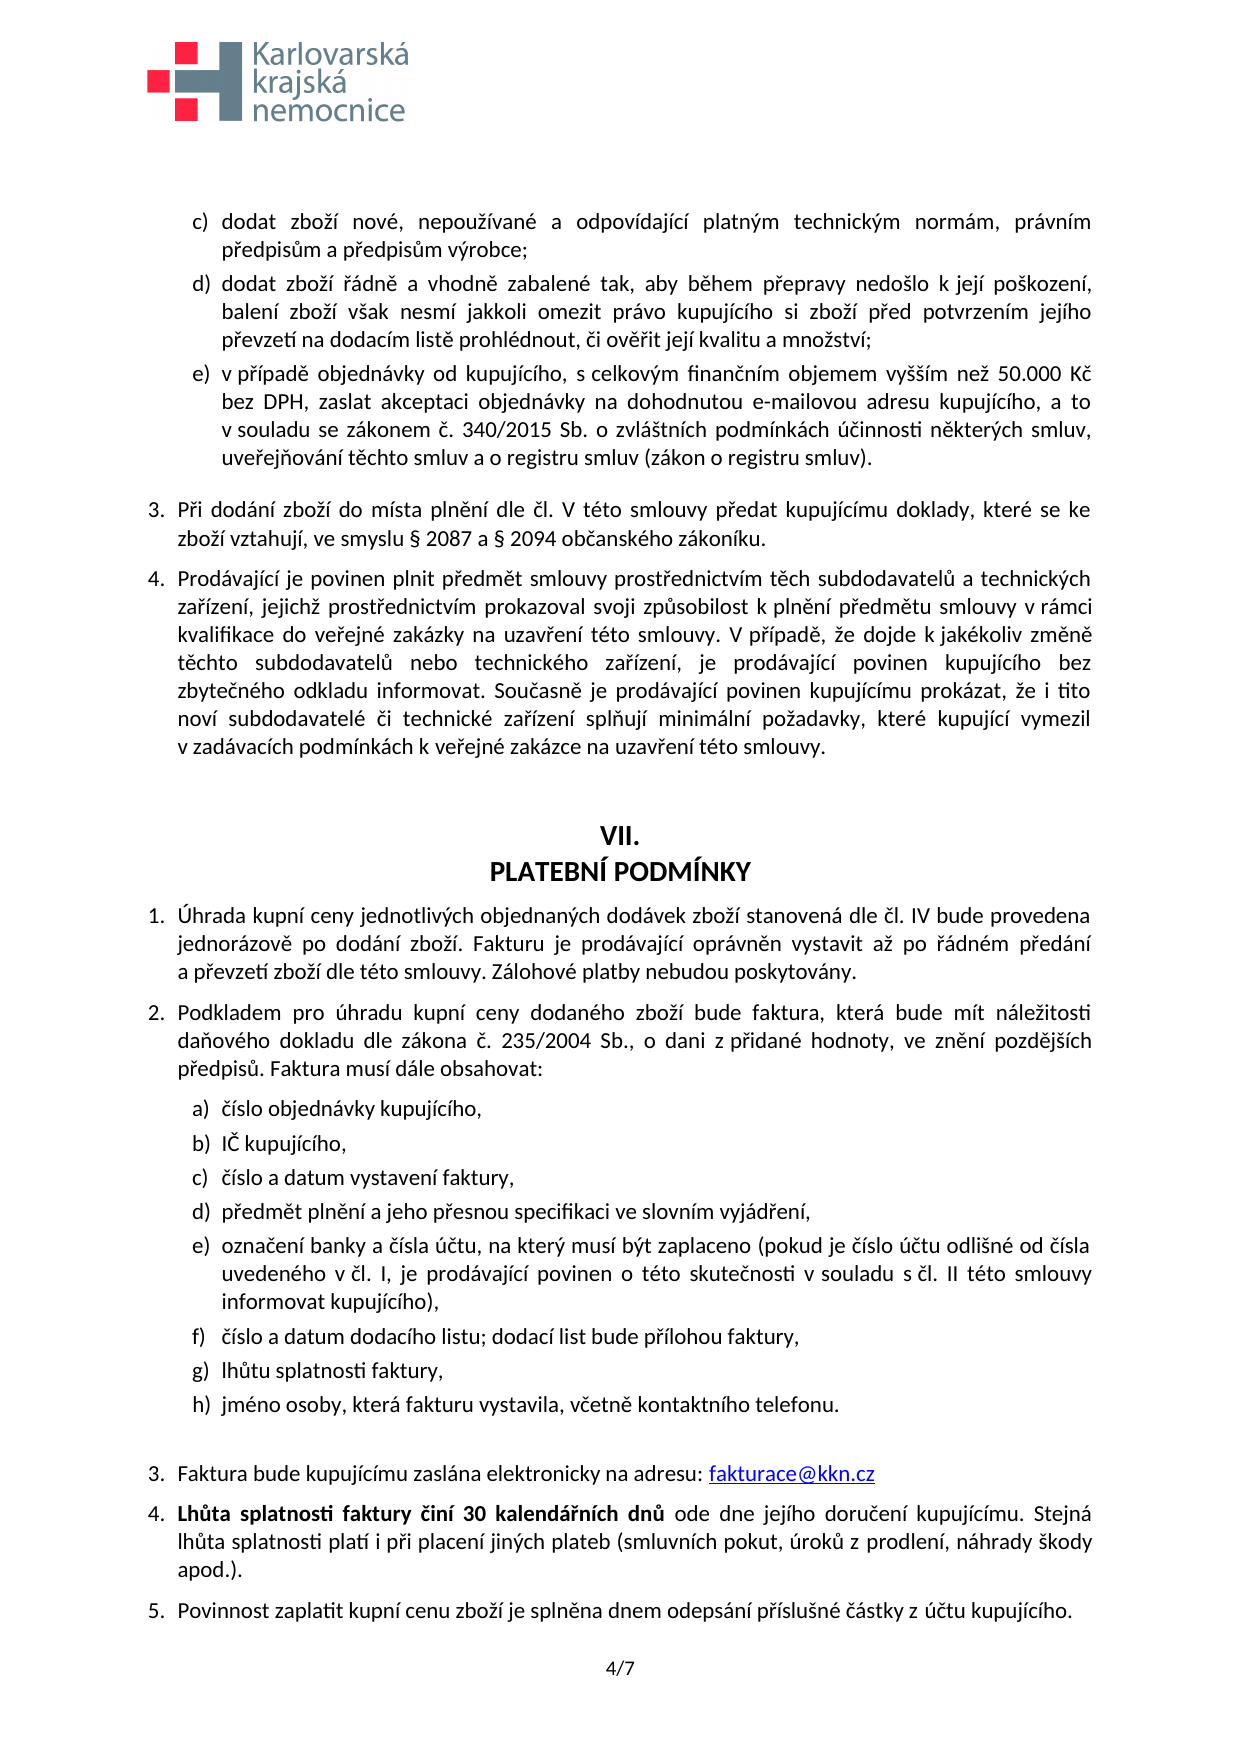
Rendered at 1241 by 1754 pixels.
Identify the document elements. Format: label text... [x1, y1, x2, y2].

list Faktura bude kupujícímu zaslána elektronicky na adresu: fakturace@kkn.cz [148, 1459, 1093, 1487]
list dodat zboží řádně a vhodně zabalené tak, aby během přepravy nedošlo k její poškození, balení zboží však nesmí jakkoli omezit právo kupujícího si zboží před potvrzením jejího převzetí na dodacím listě prohlédnout, či ověřit její kvalitu a množství; [192, 269, 1092, 353]
list Lhůta splatnosti faktury činí 30 kalendářních dnů ode dne jejího doručení kupujícímu. Stejná lhůta splatnosti platí i při placení jiných plateb (smluvních pokut, úroků z prodlení, náhrady škody apod.). [148, 1499, 1093, 1583]
list dodat zboží nové, nepoužívané a odpovídající platným technickým normám, právním předpisům a předpisům výrobce; [192, 207, 1092, 263]
list číslo a datum dodacího listu; dodací list bude přílohou faktury, [192, 1322, 1093, 1350]
list označení banky a čísla účtu, na který musí být zaplaceno (pokud je číslo účtu odlišné od čísla uvedeného v čl. I, je prodávající povinen o této skutečnosti v souladu s čl. II této smlouvy informovat kupujícího), [192, 1231, 1093, 1316]
subtitle VII. [148, 817, 1093, 853]
list číslo a datum vystavení faktury, [192, 1163, 1093, 1191]
list číslo objednávky kupujícího, [192, 1094, 1093, 1122]
list jméno osoby, která fakturu vystavila, včetně kontaktního telefonu. [192, 1390, 1092, 1418]
list IČ kupujícího, [192, 1129, 1093, 1157]
list Podkladem pro úhradu kupní ceny dodaného zboží bude faktura, která bude mít náležitosti daňového dokladu dle zákona č. 235/2004 Sb., o dani z přidané hodnoty, ve znění pozdějších předpisů. Faktura musí dále obsahovat: [148, 998, 1093, 1082]
subtitle Platební podmínky [148, 853, 1093, 889]
list Při dodání zboží do místa plnění dle čl. V této smlouvy předat kupujícímu doklady, které se ke zboží vztahují, ve smyslu § 2087 a § 2094 občanského zákoníku. [148, 496, 1093, 552]
list lhůtu splatnosti faktury, [192, 1356, 1093, 1384]
list Úhrada kupní ceny jednotlivých objednaných dodávek zboží stanovená dle čl. IV bude provedena jednorázově po dodání zboží. Fakturu je prodávající oprávněn vystavit až po řádném předání a převzetí zboží dle této smlouvy. Zálohové platby nebudou poskytovány. [148, 901, 1093, 985]
list Prodávající je povinen plnit předmět smlouvy prostřednictvím těch subdodavatelů a technických zařízení, jejichž prostřednictvím prokazoval svoji způsobilost k plnění předmětu smlouvy v rámci kvalifikace do veřejné zakázky na uzavření této smlouvy. V případě, že dojde k jakékoliv změně těchto subdodavatelů nebo technického zařízení, je prodávající povinen kupujícího bez zbytečného odkladu informovat. Současně je prodávající povinen kupujícímu prokázat, že i tito noví subdodavatelé či technické zařízení splňují minimální požadavky, které kupující vymezil v zadávacích podmínkách k veřejné zakázce na uzavření této smlouvy. [148, 564, 1093, 760]
list předmět plnění a jeho přesnou specifikaci ve slovním vyjádření, [192, 1197, 1093, 1225]
picture [147, 42, 413, 122]
list v případě objednávky od kupujícího, s celkovým finančním objemem vyšším než 50.000 Kč bez DPH, zaslat akceptaci objednávky na dohodnutou e-mailovou adresu kupujícího, a to v souladu se zákonem č. 340/2015 Sb. o zvláštních podmínkách účinnosti některých smluv, uveřejňování těchto smluv a o registru smluv (zákon o registru smluv). [192, 359, 1092, 471]
list Povinnost zaplatit kupní cenu zboží je splněna dnem odepsání příslušné částky z účtu kupujícího. [148, 1596, 1093, 1624]
